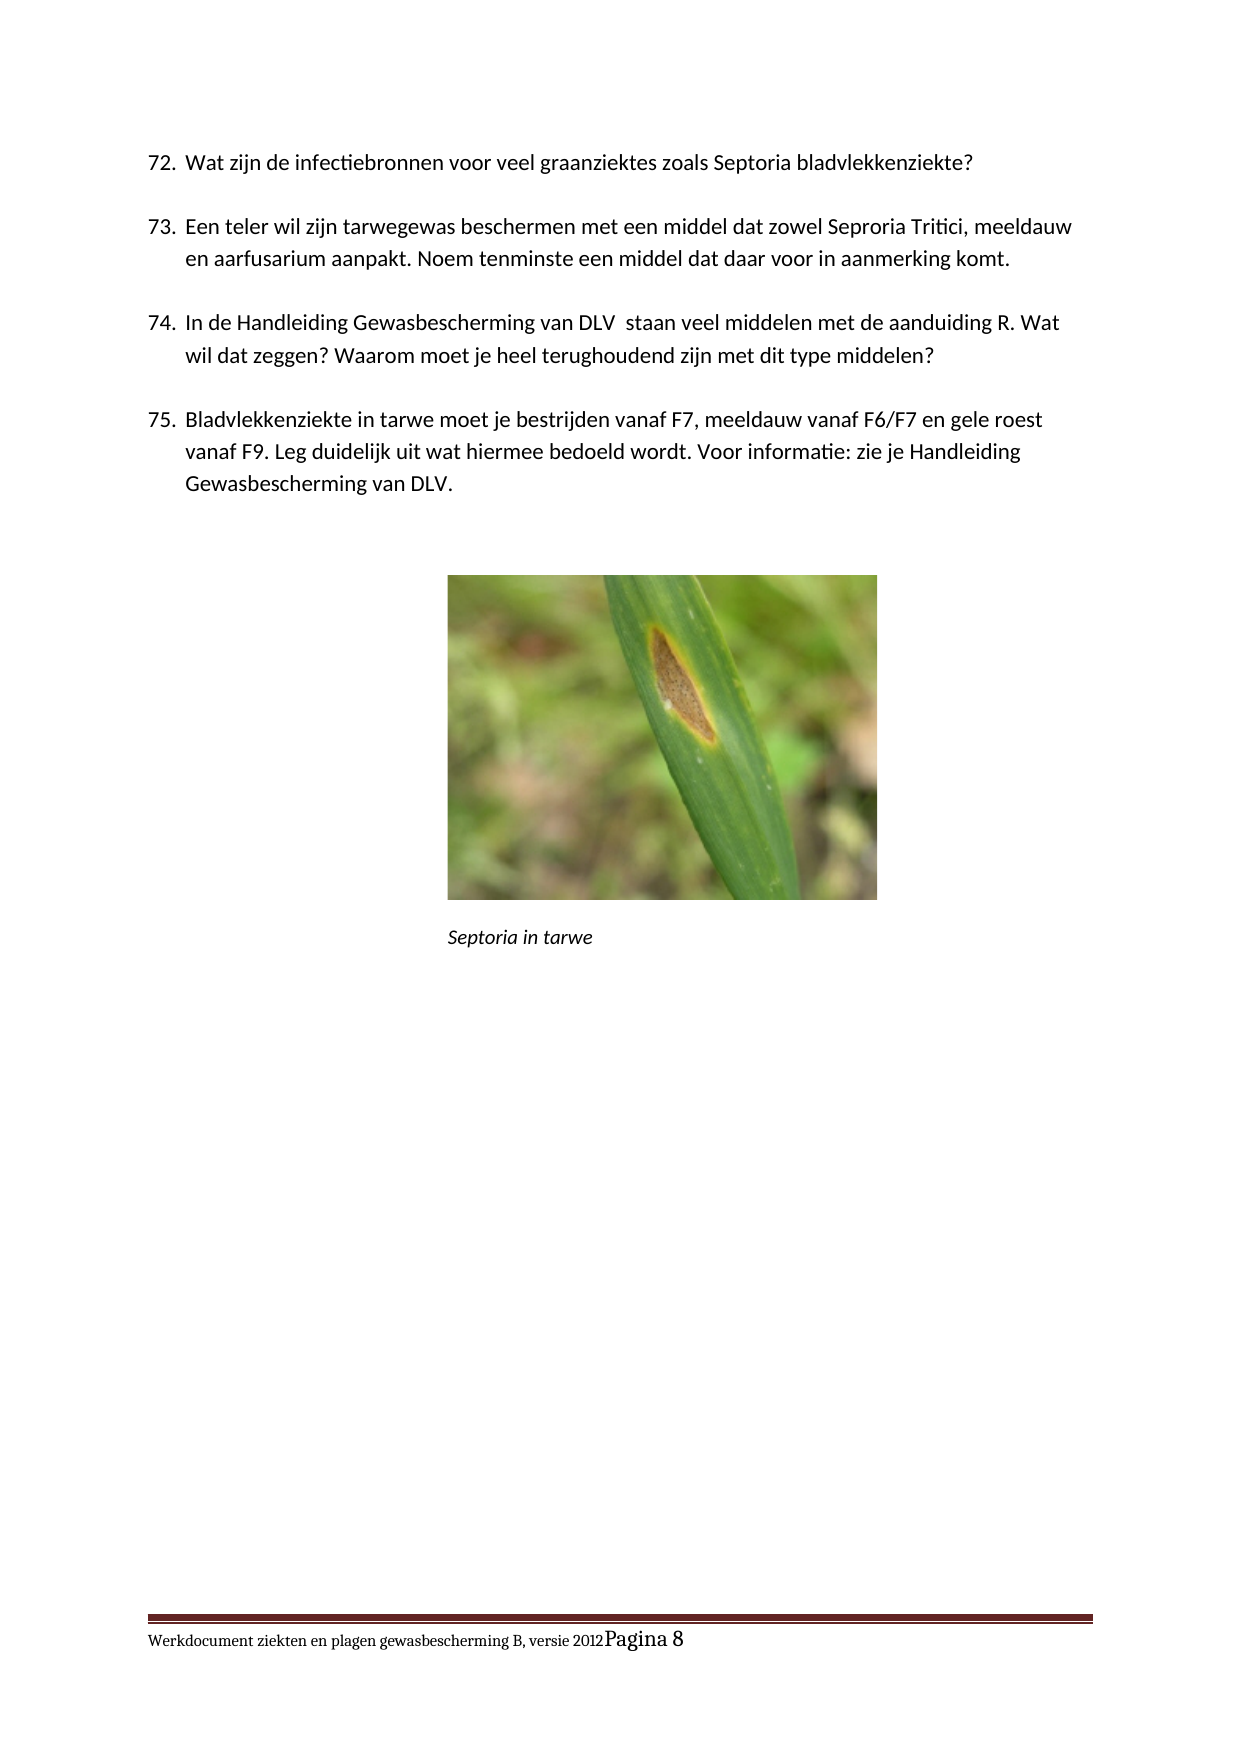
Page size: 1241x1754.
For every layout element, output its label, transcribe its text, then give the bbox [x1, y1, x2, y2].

list Wat zijn de infectiebronnen voor veel graanziektes zoals Septoria bladvlekkenziekte? [148, 148, 1093, 176]
list Bladvlekkenziekte in tarwe moet je bestrijden vanaf F7, meeldauw vanaf F6/F7 en gele roest vanaf F9. Leg duidelijk uit wat hiermee bedoeld wordt. Voor informatie: zie je Handleiding Gewasbescherming van DLV. [148, 405, 1093, 497]
picture [447, 575, 878, 900]
list In de Handleiding Gewasbescherming van DLV staan veel middelen met de aanduiding R. Wat wil dat zeggen? Waarom moet je heel terughoudend zijn met dit type middelen? [148, 308, 1093, 369]
text Septoria in tarwe [448, 924, 1093, 950]
list Een teler wil zijn tarwegewas beschermen met een middel dat zowel Seproria Tritici, meeldauw en aarfusarium aanpakt. Noem tenminste een middel dat daar voor in aanmerking komt. [148, 212, 1093, 272]
